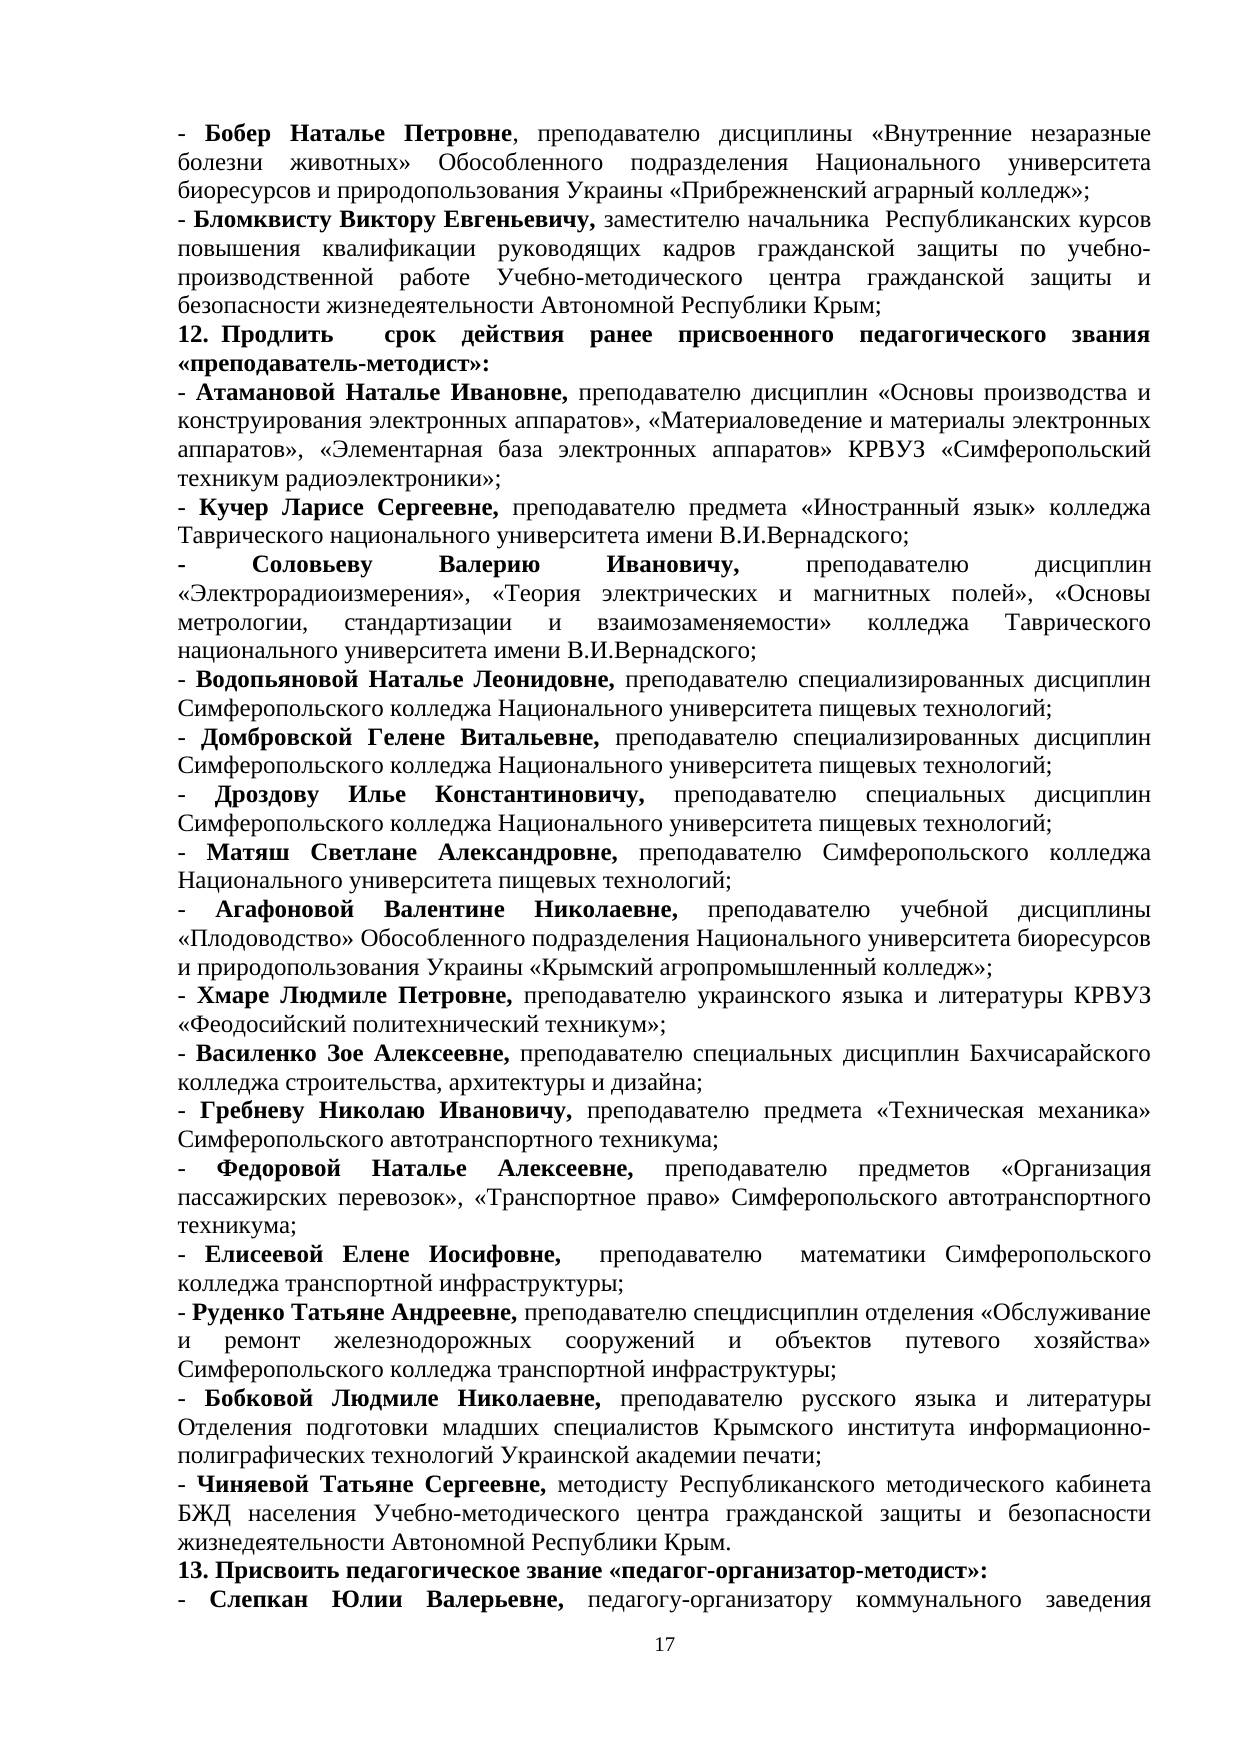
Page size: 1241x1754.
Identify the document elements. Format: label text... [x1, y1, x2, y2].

text - Атамановой Наталье Ивановне, преподавателю дисциплин «Основы производства и конструирования электронных аппаратов», «Материаловедение и материалы электронных аппаратов», «Элементарная база электронных аппаратов» КРВУЗ «Симферопольский техникум радиоэлектроники»; [177, 377, 1152, 492]
text - Хмаре Людмиле Петровне, преподавателю украинского языка и литературы КРВУЗ «Феодосийский политехнический техникум»; [177, 981, 1152, 1038]
text - Агафоновой Валентине Николаевне, преподавателю учебной дисциплины «Плодоводство» Обособленного подразделения Национального университета биоресурсов и природопользования Украины «Крымский агропромышленный колледж»; [177, 894, 1152, 981]
text - Чиняевой Татьяне Сергеевне, методисту Республиканского методического кабинета БЖД населения Учебно-методического центра гражданской защиты и безопасности жизнедеятельности Автономной Республики Крым. [177, 1469, 1152, 1556]
text - Дроздову Илье Константиновичу, преподавателю специальных дисциплин Симферопольского колледжа Национального университета пищевых технологий; [177, 779, 1152, 837]
text - Василенко Зое Алексеевне, преподавателю специальных дисциплин Бахчисарайского колледжа строительства, архитектуры и дизайна; [177, 1038, 1152, 1096]
text - Водопьяновой Наталье Леонидовне, преподавателю специализированных дисциплин Симферопольского колледжа Национального университета пищевых технологий; [177, 664, 1152, 722]
text - Кучер Ларисе Сергеевне, преподавателю предмета «Иностранный язык» колледжа Таврического национального университета имени В.И.Вернадского; [177, 492, 1152, 549]
text - Домбровской Гелене Витальевне, преподавателю специализированных дисциплин Симферопольского колледжа Национального университета пищевых технологий; [177, 722, 1152, 779]
text - Бобковой Людмиле Николаевне, преподавателю русского языка и литературы Отделения подготовки младших специалистов Крымского института информационно-полиграфических технологий Украинской академии печати; [177, 1383, 1152, 1469]
text - Соловьеву Валерию Ивановичу, преподавателю дисциплин «Электрорадиоизмерения», «Теория электрических и магнитных полей», «Основы метрологии, стандартизации и взаимозаменяемости» колледжа Таврического национального университета имени В.И.Вернадского; [177, 549, 1152, 664]
text - Федоровой Наталье Алексеевне, преподавателю предметов «Организация пассажирских перевозок», «Транспортное право» Симферопольского автотранспортного техникума; [177, 1153, 1152, 1239]
text - Бобер Наталье Петровне, преподавателю дисциплины «Внутренние незаразные болезни животных» Обособленного подразделения Национального университета биоресурсов и природопользования Украины «Прибрежненский аграрный колледж»; [177, 118, 1152, 204]
text 13. Присвоить педагогическое звание «педагог-организатор-методист»: [177, 1556, 1152, 1584]
text 12. Продлить срок действия ранее присвоенного педагогического звания «преподаватель-методист»: [177, 319, 1152, 377]
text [177, 1584, 1152, 1613]
text - Матяш Светлане Александровне, преподавателю Симферопольского колледжа Национального университета пищевых технологий; [177, 837, 1152, 894]
text - Руденко Татьяне Андреевне, преподавателю спецдисциплин отделения «Обслуживание и ремонт железнодорожных сооружений и объектов путевого хозяйства» Симферопольского колледжа транспортной инфраструктуры; [177, 1297, 1152, 1383]
text - Елисеевой Елене Иосифовне, преподавателю математики Симферопольского колледжа транспортной инфраструктуры; [177, 1239, 1152, 1297]
text - Бломквисту Виктору Евгеньевичу, заместителю начальника Республиканских курсов повышения квалификации руководящих кадров гражданской защиты по учебно-производственной работе Учебно-методического центра гражданской защиты и безопасности жизнедеятельности Автономной Республики Крым; [177, 204, 1152, 319]
text - Гребневу Николаю Ивановичу, преподавателю предмета «Техническая механика» Симферопольского автотранспортного техникума; [177, 1096, 1152, 1153]
